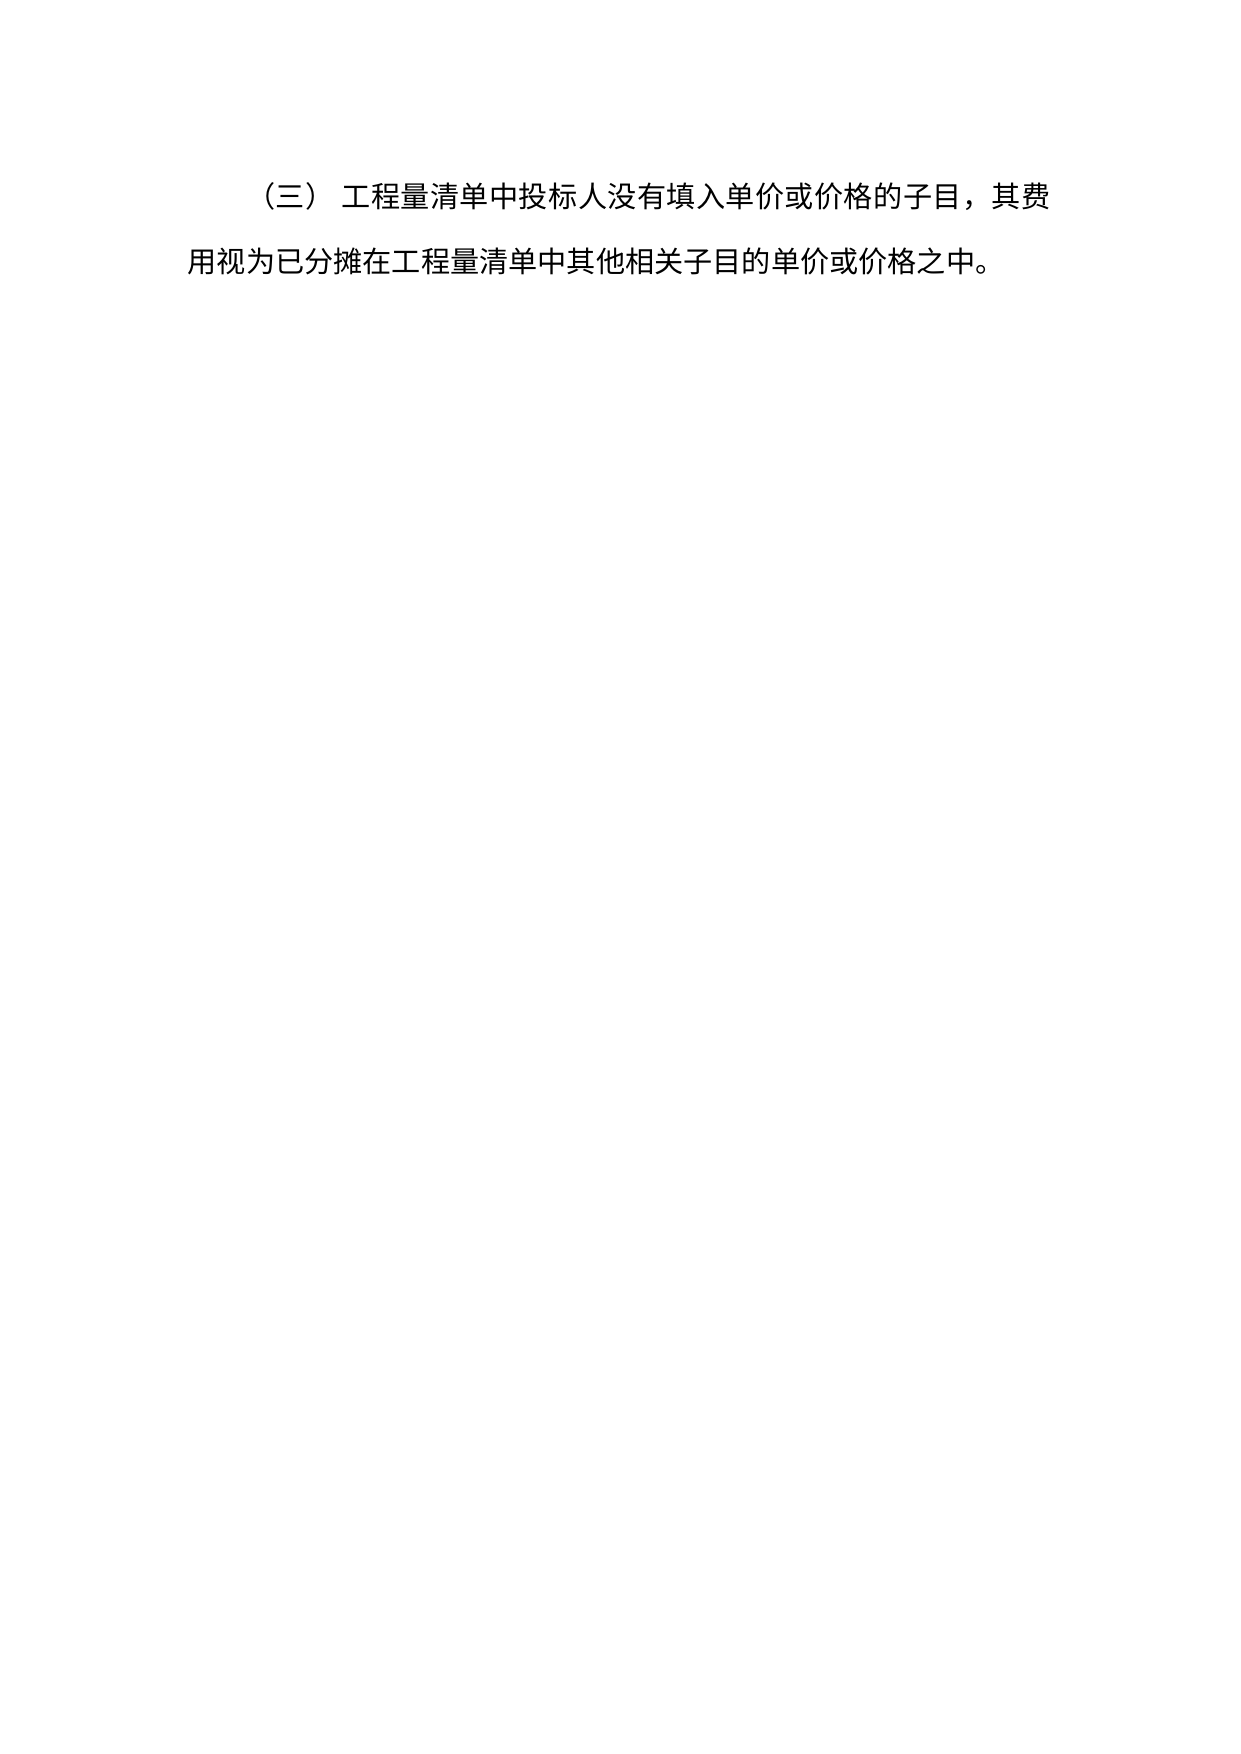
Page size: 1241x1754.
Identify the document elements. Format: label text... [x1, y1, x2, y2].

text （三） 工程量清单中投标人没有填入单价或价格的子目，其费用视为已分摊在工程量清单中其他相关子目的单价或价格之中。 [187, 162, 1053, 292]
